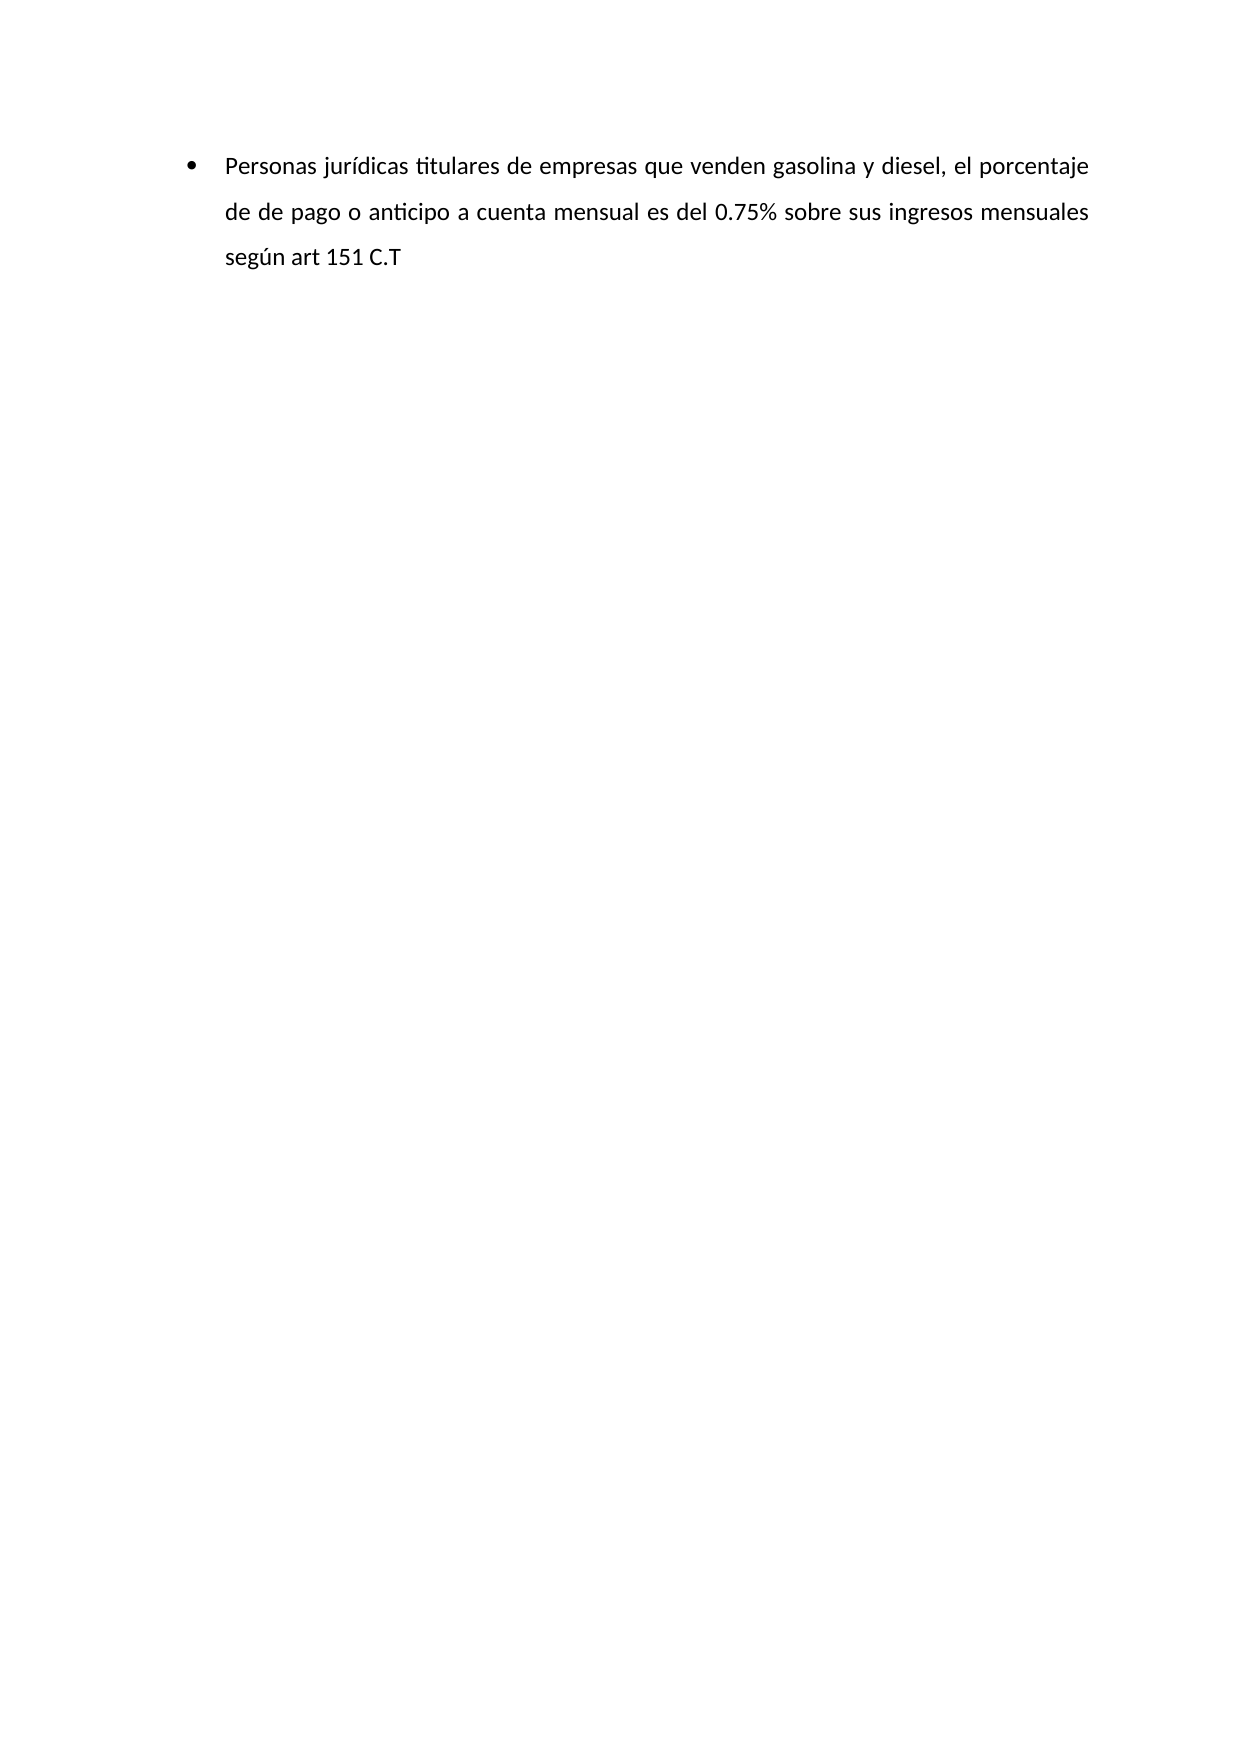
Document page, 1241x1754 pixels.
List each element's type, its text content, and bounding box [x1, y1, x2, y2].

list Personas jurídicas titulares de empresas que venden gasolina y diesel, el porcentaje de de pago o anticipo a cuenta mensual es del 0.75% sobre sus ingresos mensuales según art 151 C.T [187, 150, 1090, 272]
